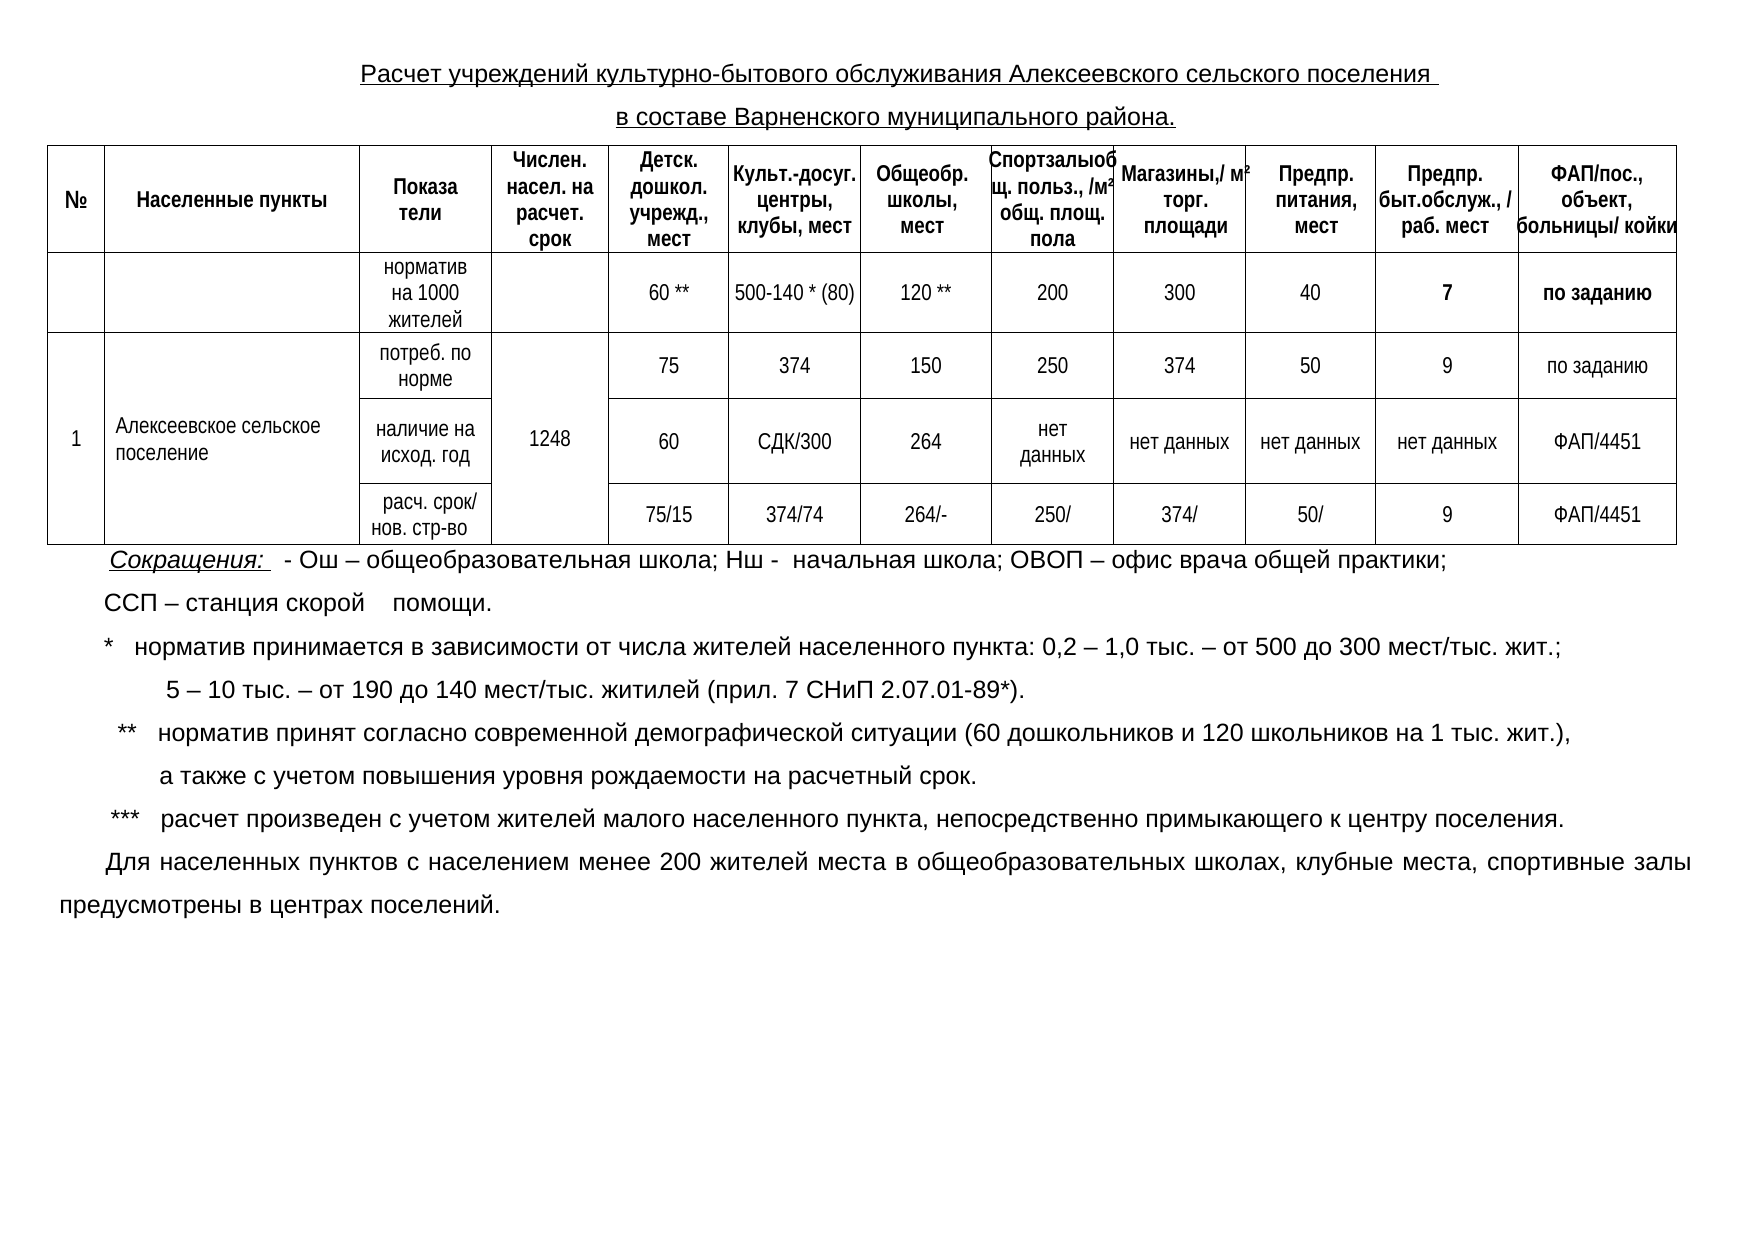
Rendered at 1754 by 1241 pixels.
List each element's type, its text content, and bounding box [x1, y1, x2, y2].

table_cell Алексеевское сельское поселение [105, 333, 359, 544]
table_cell наличие на исход. год [360, 399, 491, 483]
table_cell норматив на 1000 жителей [360, 253, 491, 332]
table_header Показа тели [360, 146, 491, 252]
table_cell 300 [1114, 253, 1245, 332]
table_cell 264/- [861, 484, 991, 544]
table_cell 50/ [1246, 484, 1375, 544]
text 5 – 10 тыс. – от 190 до 140 мест/тыс. житилей (прил. 7 СНиП 2.07.01-89*). [59, 675, 1695, 703]
table_cell 50 [1246, 333, 1375, 397]
table_cell 9 [1376, 333, 1518, 397]
table_cell потреб. по норме [360, 333, 491, 397]
table_cell 1 [48, 333, 104, 544]
table_cell 374 [729, 333, 860, 397]
table_header Числен. насел. на расчет. срок [492, 146, 608, 252]
table_cell 40 [1246, 253, 1375, 332]
text Расчет учреждений культурно-бытового обслуживания Алексеевского сельского поселения [59, 59, 1695, 88]
table_cell 120 ** [861, 253, 991, 332]
table_cell 374/ [1114, 484, 1245, 544]
table_cell нет данных [1376, 399, 1518, 483]
table_cell ФАП/4451 [1519, 399, 1676, 483]
table_cell 1248 [492, 333, 608, 544]
table_cell 374 [1114, 333, 1245, 397]
text *** расчет произведен с учетом жителей малого населенного пункта, непосредственно примыкающего к центру поселения. [59, 804, 1695, 833]
table_cell 60 ** [609, 253, 728, 332]
table_header Культ.-досуг. центры, клубы, мест [729, 146, 860, 252]
text в составе Варненского муниципального района. [59, 102, 1695, 131]
table_header Спортзалыобщ. польз., /м² общ. площ. пола [992, 146, 1113, 252]
table_cell СДК/300 [729, 399, 860, 483]
table_cell 7 [1376, 253, 1518, 332]
table_header Общеобр. школы, мест [861, 146, 991, 252]
table_cell 75 [609, 333, 728, 397]
table_header Населенные пункты [105, 146, 359, 252]
table_cell нет данных [1114, 399, 1245, 483]
table_cell 75/15 [609, 484, 728, 544]
table_cell 200 [992, 253, 1113, 332]
table_cell по заданию [1519, 253, 1676, 332]
table_header Предпр. питания, мест [1246, 146, 1375, 252]
table_cell 374/74 [729, 484, 860, 544]
text ** норматив принят согласно современной демографической ситуации (60 дошкольников и 120 школьников на 1 тыс. жит.), [59, 718, 1695, 747]
table_cell по заданию [1519, 333, 1676, 397]
text ССП – станция скорой помощи. [97, 588, 1695, 617]
text а также с учетом повышения уровня рождаемости на расчетный срок. [59, 761, 1695, 790]
table_header Магазины,/ м² торг. площади [1114, 146, 1245, 252]
table_header Предпр. быт.обслуж., /раб. мест [1376, 146, 1518, 252]
table_cell ФАП/4451 [1519, 484, 1676, 544]
text Сокращения: - Ош – общеобразовательная школа; Нш - начальная школа; ОВОП – офис врача общей практики; [97, 545, 1695, 574]
text Для населенных пунктов с населением менее 200 жителей места в общеобразовательных школах, клубные места, спортивные залы предусмотрены в центрах поселений. [59, 847, 1695, 919]
text * норматив принимается в зависимости от числа жителей населенного пункта: 0,2 – 1,0 тыс. – от 500 до 300 мест/тыс. жит.; [59, 632, 1695, 660]
table_cell 60 [609, 399, 728, 483]
table_header № [48, 146, 104, 252]
table_cell нет данных [992, 399, 1113, 483]
table_cell 250 [992, 333, 1113, 397]
table_cell [492, 253, 608, 332]
table_cell 500-140 * (80) [729, 253, 860, 332]
table_header Детск. дошкол. учрежд., мест [609, 146, 728, 252]
table_cell 264 [861, 399, 991, 483]
table_cell расч. срок/ нов. стр-во [360, 484, 491, 544]
table_cell [48, 253, 104, 332]
table_cell 9 [1376, 484, 1518, 544]
table_cell [105, 253, 359, 332]
table_header ФАП/пос., объект, больницы/ койки [1519, 146, 1676, 252]
table_cell нет данных [1246, 399, 1375, 483]
table_cell 150 [861, 333, 991, 397]
table_cell 250/ [992, 484, 1113, 544]
